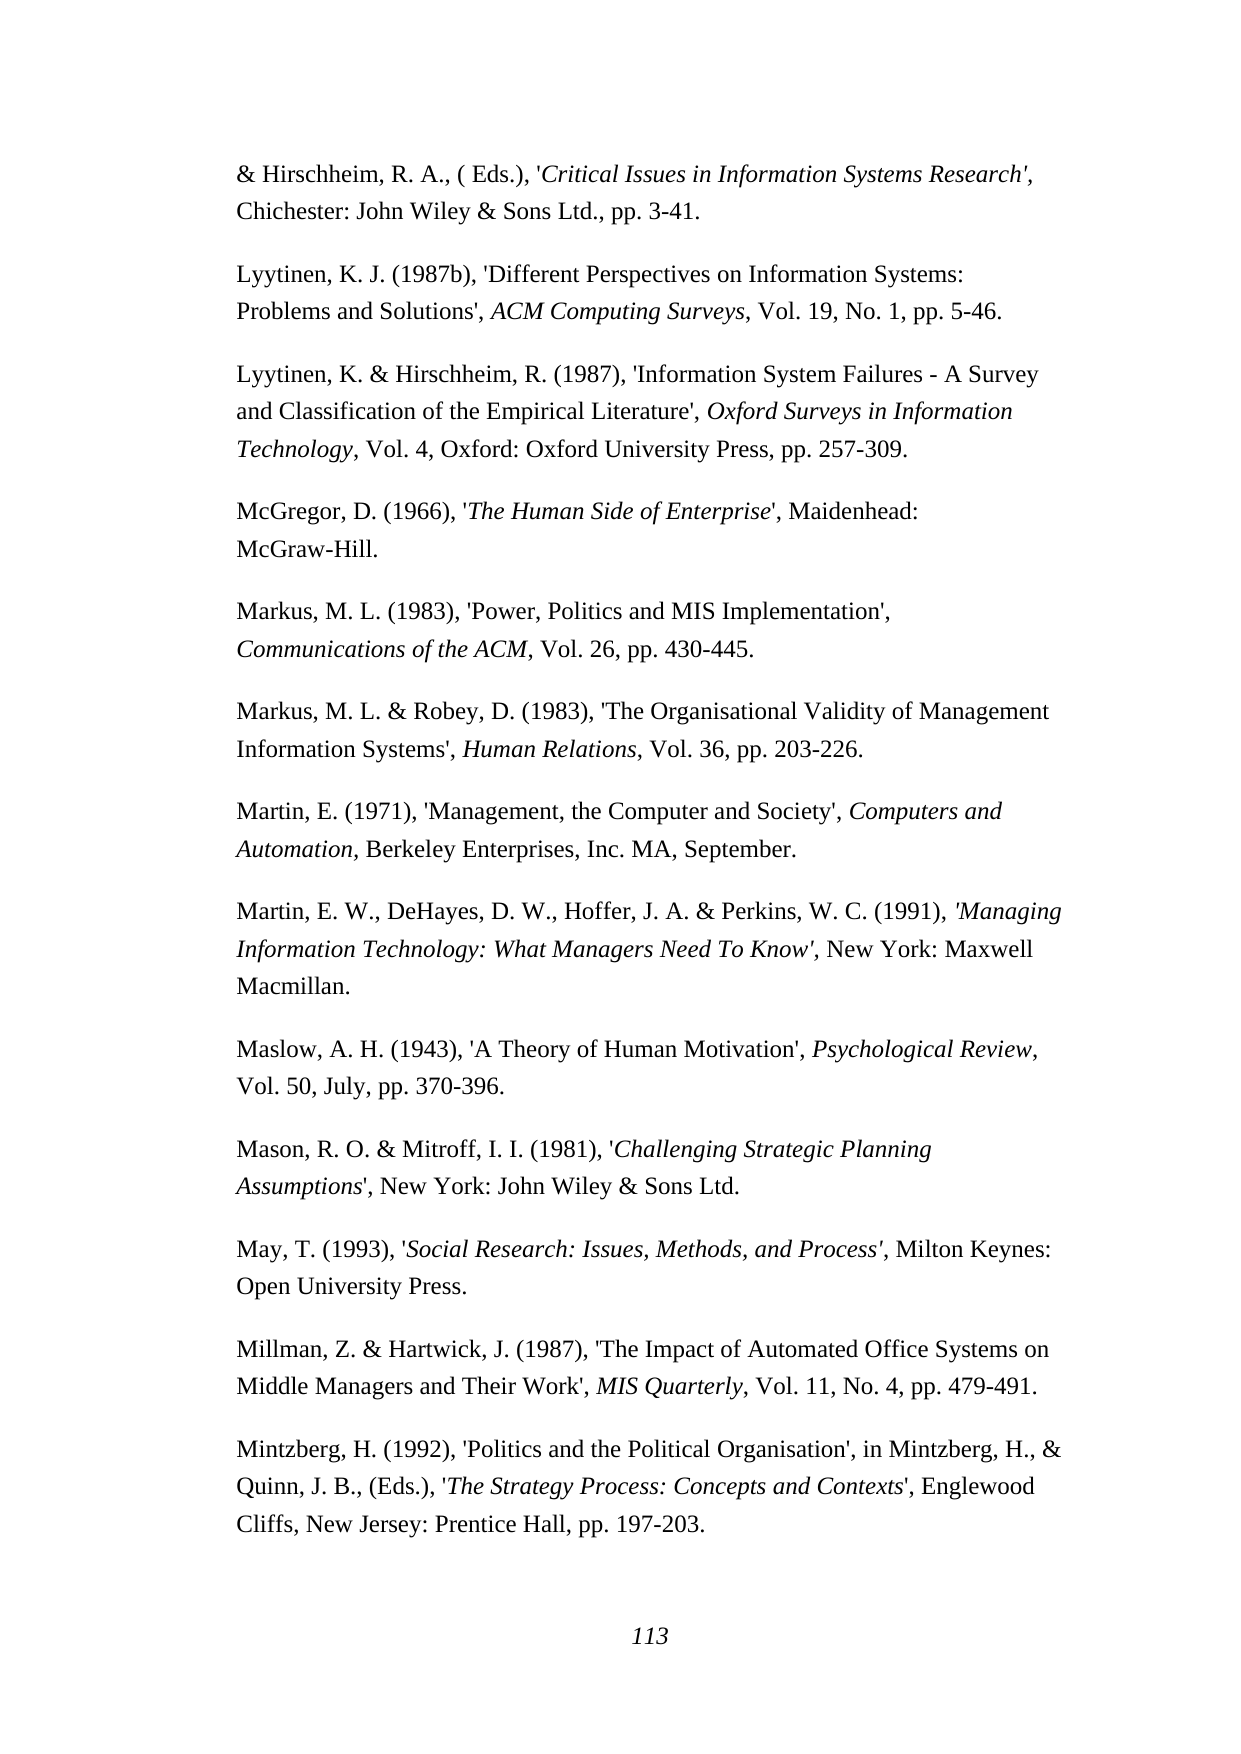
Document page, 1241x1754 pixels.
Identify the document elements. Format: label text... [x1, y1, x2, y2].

text May, T. (1993), 'Social Research: Issues, Methods, and Process', Milton Keynes: Open University Press. [236, 1225, 1063, 1300]
text McGregor, D. (1966), 'The Human Side of Enterprise', Maidenhead: McGraw-Hill. [236, 488, 1063, 563]
text Millman, Z. & Hartwick, J. (1987), 'The Impact of Automated Office Systems on Middle Managers and Their Work', MIS Quarterly, Vol. 11, No. 4, pp. 479-491. [236, 1325, 1063, 1400]
text Lyytinen, K. J. (1987b), 'Different Perspectives on Information Systems: Problems and Solutions', ACM Computing Surveys, Vol. 19, No. 1, pp. 5-46. [236, 250, 1063, 325]
text Martin, E. W., DeHayes, D. W., Hoffer, J. A. & Perkins, W. C. (1991), 'Managing Information Technology: What Managers Need To Know', New York: Maxwell Macmillan. [236, 888, 1063, 1000]
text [236, 150, 1063, 225]
text Mintzberg, H. (1992), 'Politics and the Political Organisation', in Mintzberg, H., & Quinn, J. B., (Eds.), 'The Strategy Process: Concepts and Contexts', Englewood Cliffs, New Jersey: Prentice Hall, pp. 197-203. [236, 1425, 1063, 1538]
text Maslow, A. H. (1943), 'A Theory of Human Motivation', Psychological Review, Vol. 50, July, pp. 370-396. [236, 1025, 1063, 1100]
text Martin, E. (1971), 'Management, the Computer and Society', Computers and Automation, Berkeley Enterprises, Inc. MA, September. [236, 788, 1063, 863]
text Mason, R. O. & Mitroff, I. I. (1981), 'Challenging Strategic Planning Assumptions', New York: John Wiley & Sons Ltd. [236, 1125, 1063, 1200]
text Lyytinen, K. & Hirschheim, R. (1987), 'Information System Failures - A Survey and Classification of the Empirical Literature', Oxford Surveys in Information Technology, Vol. 4, Oxford: Oxford University Press, pp. 257-309. [236, 350, 1063, 463]
text Markus, M. L. & Robey, D. (1983), 'The Organisational Validity of Management Information Systems', Human Relations, Vol. 36, pp. 203-226. [236, 688, 1063, 763]
text Markus, M. L. (1983), 'Power, Politics and MIS Implementation', Communications of the ACM, Vol. 26, pp. 430-445. [236, 588, 1063, 663]
